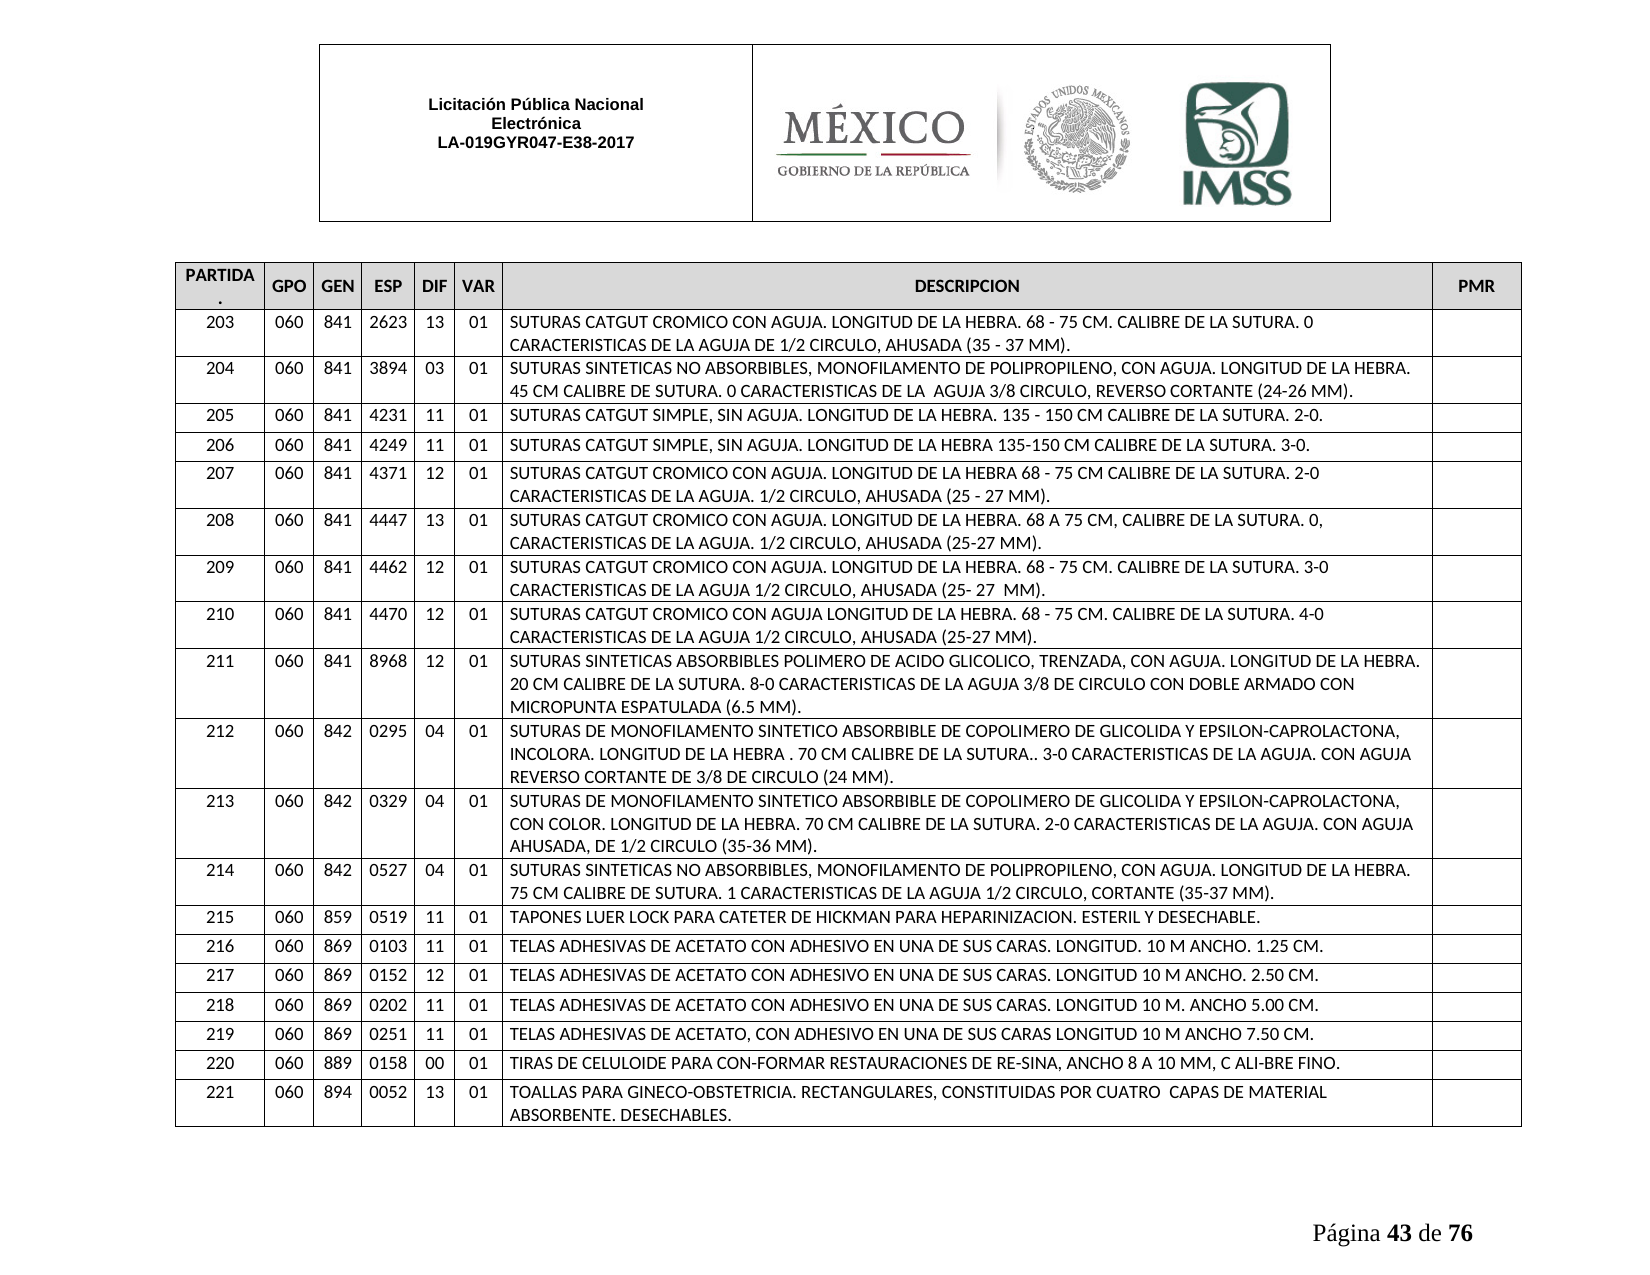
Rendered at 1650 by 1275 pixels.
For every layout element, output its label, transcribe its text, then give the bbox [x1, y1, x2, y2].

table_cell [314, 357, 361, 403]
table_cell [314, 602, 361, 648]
table_header DESCRIPCION [503, 263, 1432, 309]
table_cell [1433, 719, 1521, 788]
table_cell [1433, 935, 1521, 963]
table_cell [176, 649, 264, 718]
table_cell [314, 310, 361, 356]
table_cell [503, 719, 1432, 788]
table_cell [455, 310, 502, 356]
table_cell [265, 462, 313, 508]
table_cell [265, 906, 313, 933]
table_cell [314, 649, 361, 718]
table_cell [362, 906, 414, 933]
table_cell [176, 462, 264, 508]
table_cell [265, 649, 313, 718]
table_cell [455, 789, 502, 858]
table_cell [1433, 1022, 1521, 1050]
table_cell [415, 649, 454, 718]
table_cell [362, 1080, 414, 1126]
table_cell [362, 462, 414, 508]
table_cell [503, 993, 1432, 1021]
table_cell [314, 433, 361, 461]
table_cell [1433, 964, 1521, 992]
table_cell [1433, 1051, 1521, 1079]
table_header VAR [455, 263, 502, 309]
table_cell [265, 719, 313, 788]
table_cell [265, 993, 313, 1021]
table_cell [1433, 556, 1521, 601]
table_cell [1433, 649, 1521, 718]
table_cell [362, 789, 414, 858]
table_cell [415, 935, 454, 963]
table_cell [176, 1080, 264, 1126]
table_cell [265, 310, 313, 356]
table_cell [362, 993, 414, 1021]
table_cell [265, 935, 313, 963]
table_header DIF [415, 263, 454, 309]
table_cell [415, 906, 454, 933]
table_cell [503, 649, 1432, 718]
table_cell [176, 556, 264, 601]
table_header PARTIDA. [176, 263, 264, 309]
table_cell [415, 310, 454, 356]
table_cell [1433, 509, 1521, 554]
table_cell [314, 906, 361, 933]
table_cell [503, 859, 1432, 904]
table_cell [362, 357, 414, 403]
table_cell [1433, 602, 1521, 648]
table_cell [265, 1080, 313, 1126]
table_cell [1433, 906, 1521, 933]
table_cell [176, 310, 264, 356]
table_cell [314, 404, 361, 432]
picture [774, 72, 1134, 204]
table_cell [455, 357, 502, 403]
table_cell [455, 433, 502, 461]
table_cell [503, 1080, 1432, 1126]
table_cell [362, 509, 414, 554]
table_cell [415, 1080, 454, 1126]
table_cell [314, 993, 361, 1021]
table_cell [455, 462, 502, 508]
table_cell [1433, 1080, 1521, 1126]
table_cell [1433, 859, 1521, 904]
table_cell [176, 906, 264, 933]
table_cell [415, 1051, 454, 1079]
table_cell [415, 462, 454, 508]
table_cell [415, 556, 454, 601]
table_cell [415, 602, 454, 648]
picture [1178, 72, 1293, 212]
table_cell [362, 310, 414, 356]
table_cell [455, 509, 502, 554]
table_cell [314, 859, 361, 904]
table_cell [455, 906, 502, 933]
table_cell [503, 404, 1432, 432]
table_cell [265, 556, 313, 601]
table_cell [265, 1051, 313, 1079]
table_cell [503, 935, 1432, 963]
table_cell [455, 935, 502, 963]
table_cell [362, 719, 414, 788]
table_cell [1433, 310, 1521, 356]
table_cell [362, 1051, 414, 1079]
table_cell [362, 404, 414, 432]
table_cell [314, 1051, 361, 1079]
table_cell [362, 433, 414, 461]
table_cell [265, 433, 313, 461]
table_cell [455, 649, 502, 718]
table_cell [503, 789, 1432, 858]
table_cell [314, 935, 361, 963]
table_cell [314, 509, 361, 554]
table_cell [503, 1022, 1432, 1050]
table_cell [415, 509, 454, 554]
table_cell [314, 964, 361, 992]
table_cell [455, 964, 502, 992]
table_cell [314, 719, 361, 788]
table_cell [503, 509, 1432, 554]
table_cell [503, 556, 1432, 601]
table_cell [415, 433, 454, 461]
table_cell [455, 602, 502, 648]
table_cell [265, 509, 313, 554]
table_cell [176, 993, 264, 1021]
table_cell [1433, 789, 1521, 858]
table_header GPO [265, 263, 313, 309]
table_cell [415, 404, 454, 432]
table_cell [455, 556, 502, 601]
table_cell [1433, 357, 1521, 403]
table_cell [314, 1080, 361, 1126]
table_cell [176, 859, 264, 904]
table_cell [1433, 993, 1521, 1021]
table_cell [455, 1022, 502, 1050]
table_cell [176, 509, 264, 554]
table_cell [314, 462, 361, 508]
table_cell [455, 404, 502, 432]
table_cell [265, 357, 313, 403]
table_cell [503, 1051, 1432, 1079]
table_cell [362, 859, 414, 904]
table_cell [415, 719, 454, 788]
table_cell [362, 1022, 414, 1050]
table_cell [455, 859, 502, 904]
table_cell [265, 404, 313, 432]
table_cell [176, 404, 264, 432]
table_header PMR [1433, 263, 1521, 309]
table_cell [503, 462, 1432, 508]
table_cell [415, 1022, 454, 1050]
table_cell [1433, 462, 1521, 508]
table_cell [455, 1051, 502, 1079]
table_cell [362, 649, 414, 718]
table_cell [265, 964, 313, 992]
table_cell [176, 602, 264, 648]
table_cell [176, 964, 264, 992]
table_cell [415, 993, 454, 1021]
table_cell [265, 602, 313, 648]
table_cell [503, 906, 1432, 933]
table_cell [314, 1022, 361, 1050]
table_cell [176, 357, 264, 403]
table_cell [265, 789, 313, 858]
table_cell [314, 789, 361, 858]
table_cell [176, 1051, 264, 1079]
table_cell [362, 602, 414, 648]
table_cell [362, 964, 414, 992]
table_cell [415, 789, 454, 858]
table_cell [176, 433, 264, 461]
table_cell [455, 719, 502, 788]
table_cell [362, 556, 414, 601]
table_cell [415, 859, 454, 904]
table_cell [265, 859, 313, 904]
table_header GEN [314, 263, 361, 309]
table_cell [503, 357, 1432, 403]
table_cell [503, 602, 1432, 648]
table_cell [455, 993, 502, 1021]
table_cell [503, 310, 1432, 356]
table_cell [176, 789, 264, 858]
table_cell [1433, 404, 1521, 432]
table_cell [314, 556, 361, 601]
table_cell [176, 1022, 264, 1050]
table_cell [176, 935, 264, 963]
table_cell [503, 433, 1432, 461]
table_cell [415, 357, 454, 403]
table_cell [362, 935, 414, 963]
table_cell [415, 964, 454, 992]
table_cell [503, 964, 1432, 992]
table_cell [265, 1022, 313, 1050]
table_header ESP [362, 263, 414, 309]
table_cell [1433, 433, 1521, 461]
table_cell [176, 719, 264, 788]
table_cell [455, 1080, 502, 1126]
